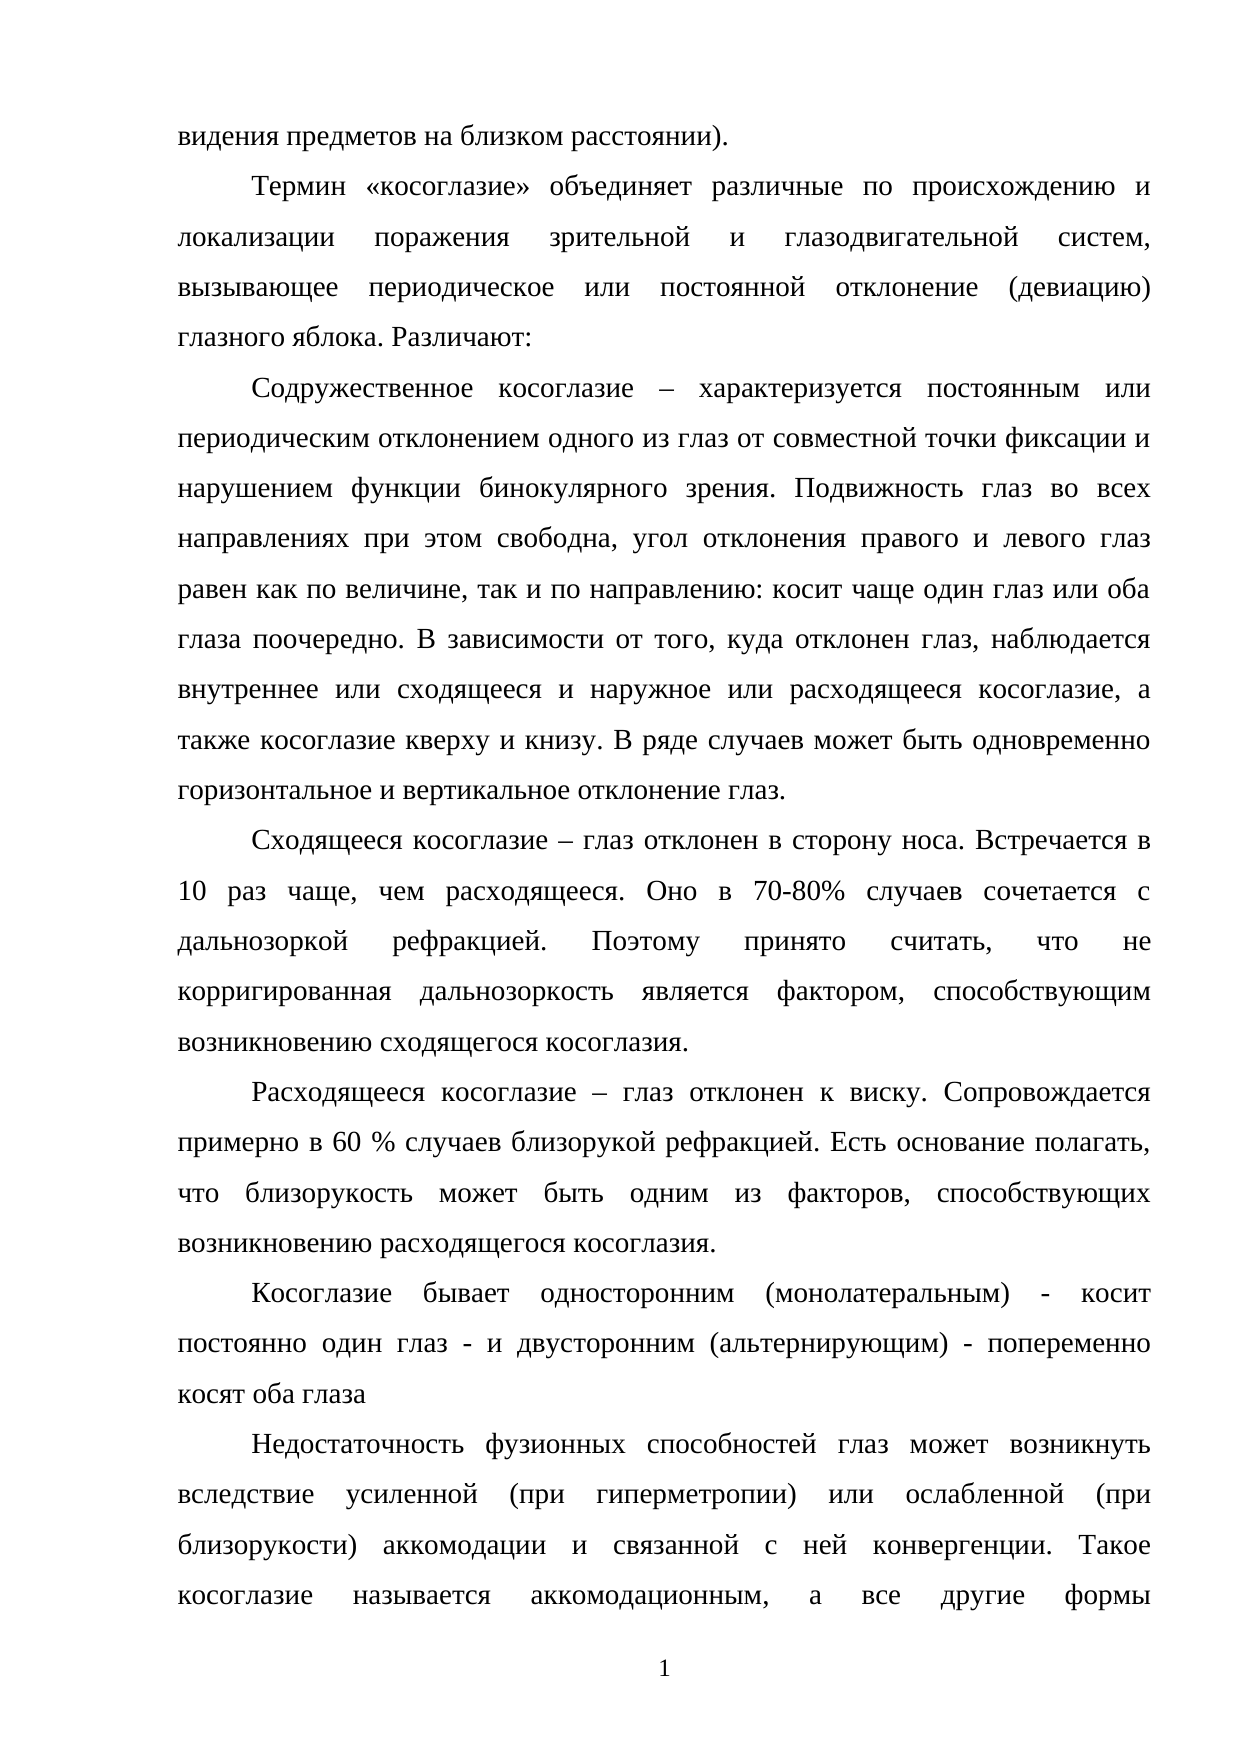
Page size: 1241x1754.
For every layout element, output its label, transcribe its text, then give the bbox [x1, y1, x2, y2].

text Косоглазие бывает односторонним (монолатеральным) - косит постоянно один глаз - и двусторонним (альтернирующим) - попеременно косят оба глаза [177, 1275, 1152, 1409]
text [177, 118, 1152, 152]
text Расходящееся косоглазие – глаз отклонен к виску. Сопровождается примерно в 60 % случаев близорукой рефракцией. Есть основание полагать, что близорукость может быть одним из факторов, способствующих возникновению расходящегося косоглазия. [177, 1074, 1152, 1258]
text Сходящееся косоглазие – глаз отклонен в сторону носа. Встречается в 10 раз чаще, чем расходящееся. Оно в 70-80% случаев сочетается с дальнозоркой рефракцией. Поэтому принято считать, что не корригированная дальнозоркость является фактором, способствующим возникновению сходящегося косоглазия. [177, 822, 1152, 1057]
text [177, 1426, 1152, 1611]
text Содружественное косоглазие – характеризуется постоянным или периодическим отклонением одного из глаз от совместной точки фиксации и нарушением функции бинокулярного зрения. Подвижность глаз во всех направлениях при этом свободна, угол отклонения правого и левого глаз равен как по величине, так и по направлению: косит чаще один глаз или оба глаза поочередно. В зависимости от того, куда отклонен глаз, наблюдается внутреннее или сходящееся и наружное или расходящееся косоглазие, а также косоглазие кверху и книзу. В ряде случаев может быть одновременно горизонтальное и вертикальное отклонение глаз. [177, 370, 1152, 806]
text Термин «косоглазие» объединяет различные по происхождению и локализации поражения зрительной и глазодвигательной систем, вызывающее периодическое или постоянной отклонение (девиацию) глазного яблока. Различают: [177, 168, 1152, 353]
